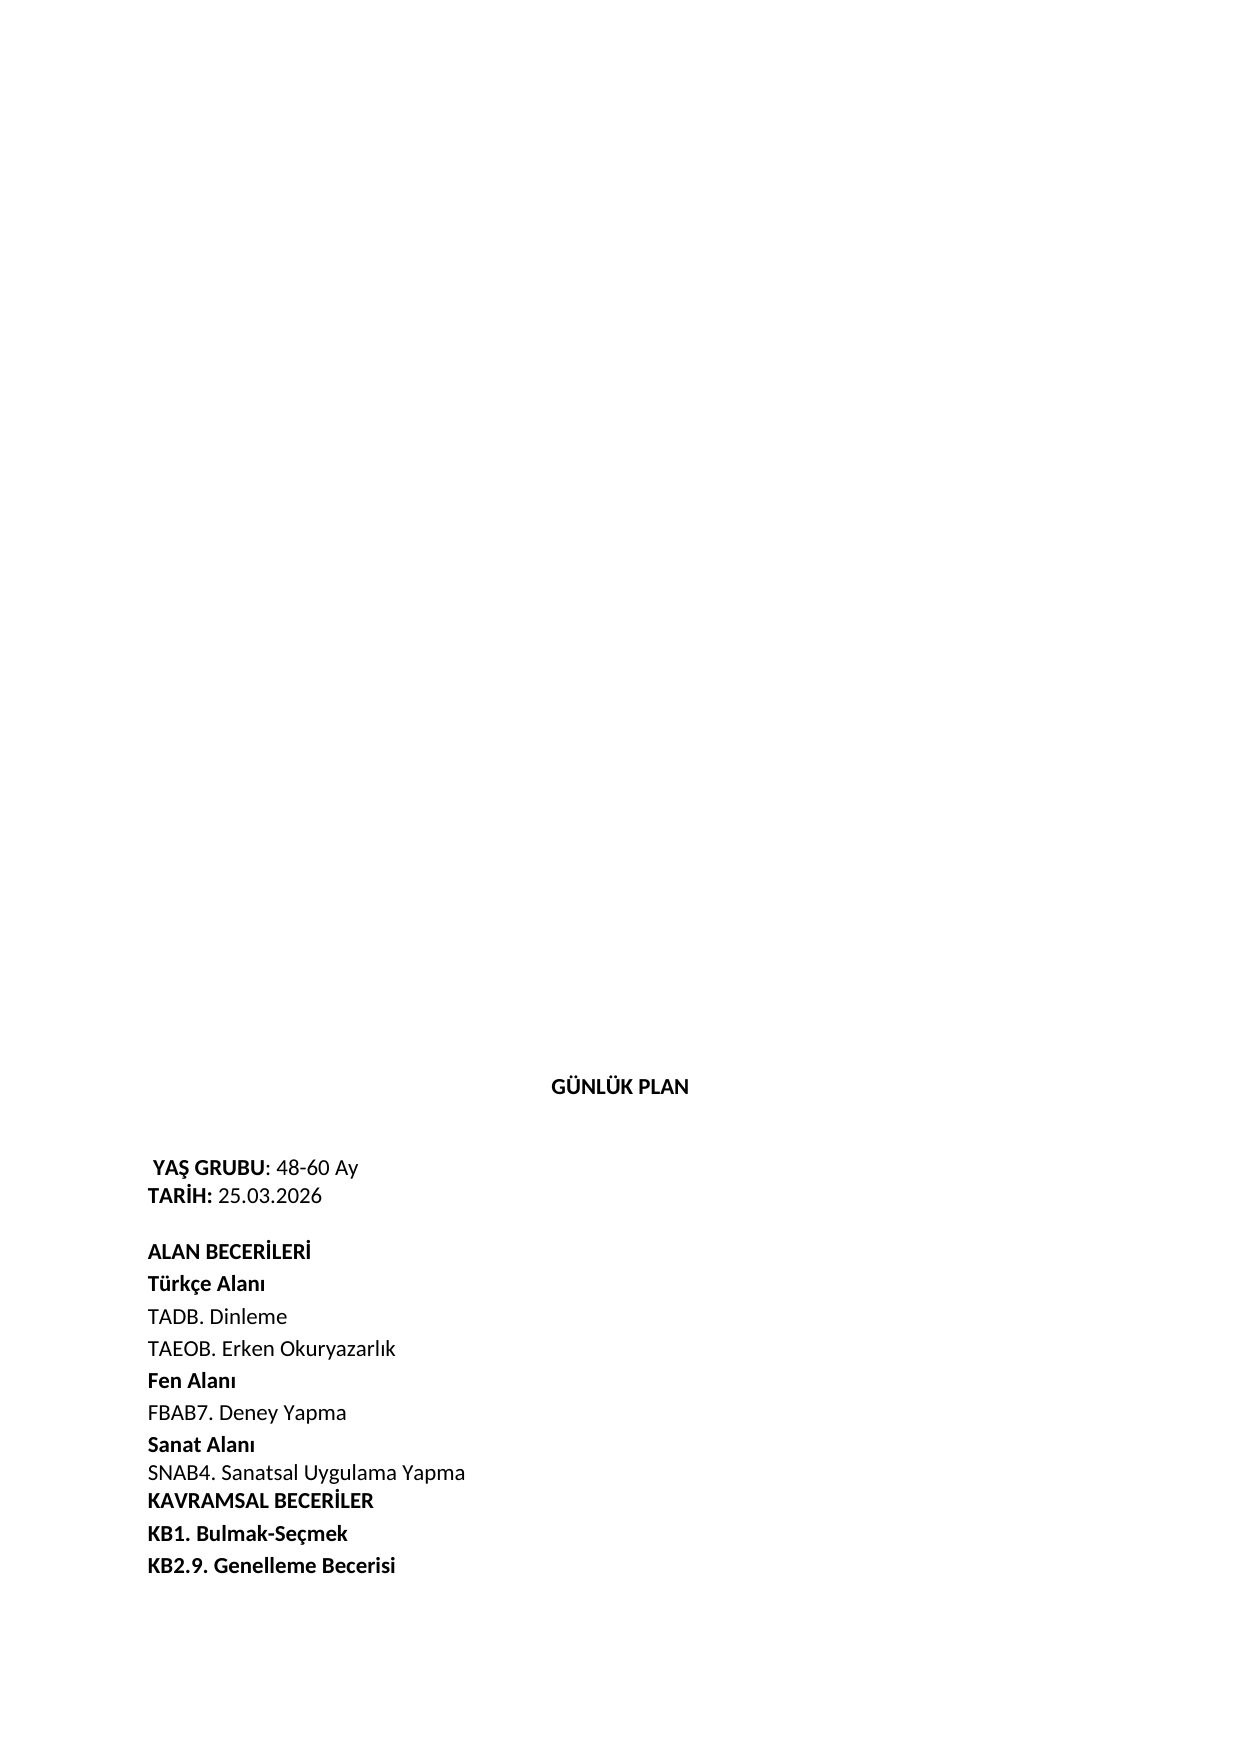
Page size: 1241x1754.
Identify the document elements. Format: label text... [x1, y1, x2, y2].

text Sanat Alanı [148, 1431, 1093, 1458]
text TADB. Dinleme [148, 1302, 1093, 1330]
text FBAB7. Deney Yapma [148, 1398, 1093, 1426]
text ALAN BECERİLERİ [148, 1237, 1093, 1265]
text GÜNLÜK PLAN [148, 1072, 1093, 1100]
text Fen Alanı [148, 1366, 1093, 1394]
text YAŞ GRUBU: 48-60 Ay [148, 1153, 1093, 1181]
text Türkçe Alanı [148, 1269, 1093, 1298]
text SNAB4. Sanatsal Uygulama Yapma [148, 1458, 1093, 1487]
text KB1. Bulmak-Seçmek [148, 1519, 1093, 1547]
text TAEOB. Erken Okuryazarlık [148, 1334, 1093, 1362]
text KB2.9. Genelleme Becerisi [148, 1551, 1093, 1579]
text KAVRAMSAL BECERİLER [148, 1487, 1093, 1514]
text TARİH: 25.03.2026 [148, 1181, 1093, 1209]
